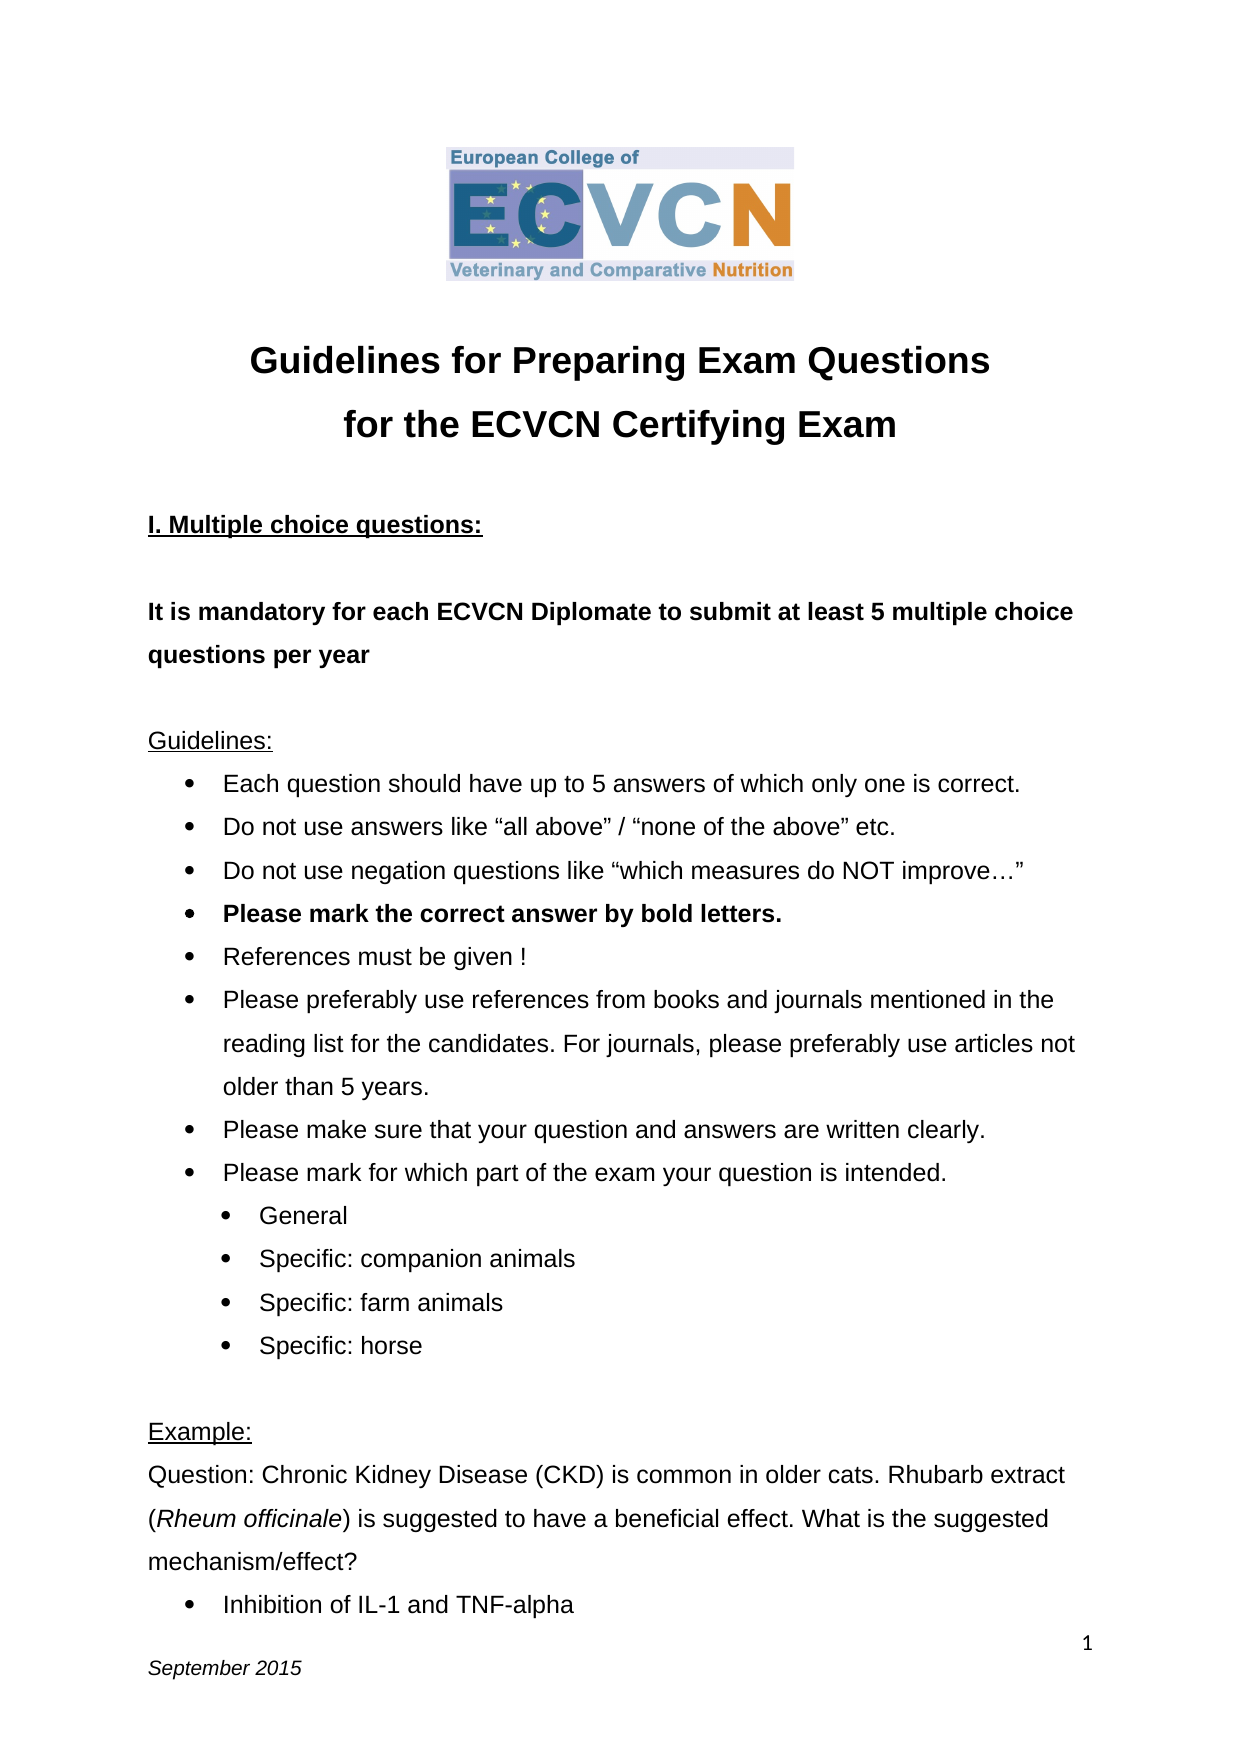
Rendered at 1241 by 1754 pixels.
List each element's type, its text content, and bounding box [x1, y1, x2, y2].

list Specific: farm animals [221, 1288, 1093, 1317]
list Inhibition of IL-1 and TNF-alpha [185, 1590, 1093, 1619]
list Please make sure that your question and answers are written clearly. [185, 1115, 1093, 1144]
text Guidelines: [148, 726, 1093, 755]
text for the ECVCN Certifying Exam [148, 403, 1093, 446]
list References must be given ! [185, 942, 1093, 971]
text It is mandatory for each ECVCN Diplomate to submit at least 5 multiple choice questions per year [148, 597, 1093, 668]
list Each question should have up to 5 answers of which only one is correct. [185, 769, 1093, 798]
list Specific: horse [221, 1331, 1093, 1360]
picture [446, 147, 795, 281]
text Guidelines for Preparing Exam Questions [148, 338, 1093, 381]
text I. Multiple choice questions: [148, 510, 1093, 539]
list Specific: companion animals [221, 1244, 1093, 1273]
text Question: Chronic Kidney Disease (CKD) is common in older cats. Rhubarb extract (Rheum officinale) is suggested to have a beneficial effect. What is the suggested mechanism/effect? [148, 1460, 1093, 1575]
list Please mark for which part of the exam your question is intended. [185, 1158, 1093, 1187]
list Do not use answers like “all above” / “none of the above” etc. [185, 812, 1093, 841]
list Please mark the correct answer by bold letters. [185, 899, 1093, 928]
text Example: [148, 1417, 1093, 1446]
list General [221, 1201, 1093, 1230]
list Please preferably use references from books and journals mentioned in the reading list for the candidates. For journals, please preferably use articles not older than 5 years. [185, 985, 1093, 1100]
list Do not use negation questions like “which measures do NOT improve…” [185, 856, 1093, 884]
